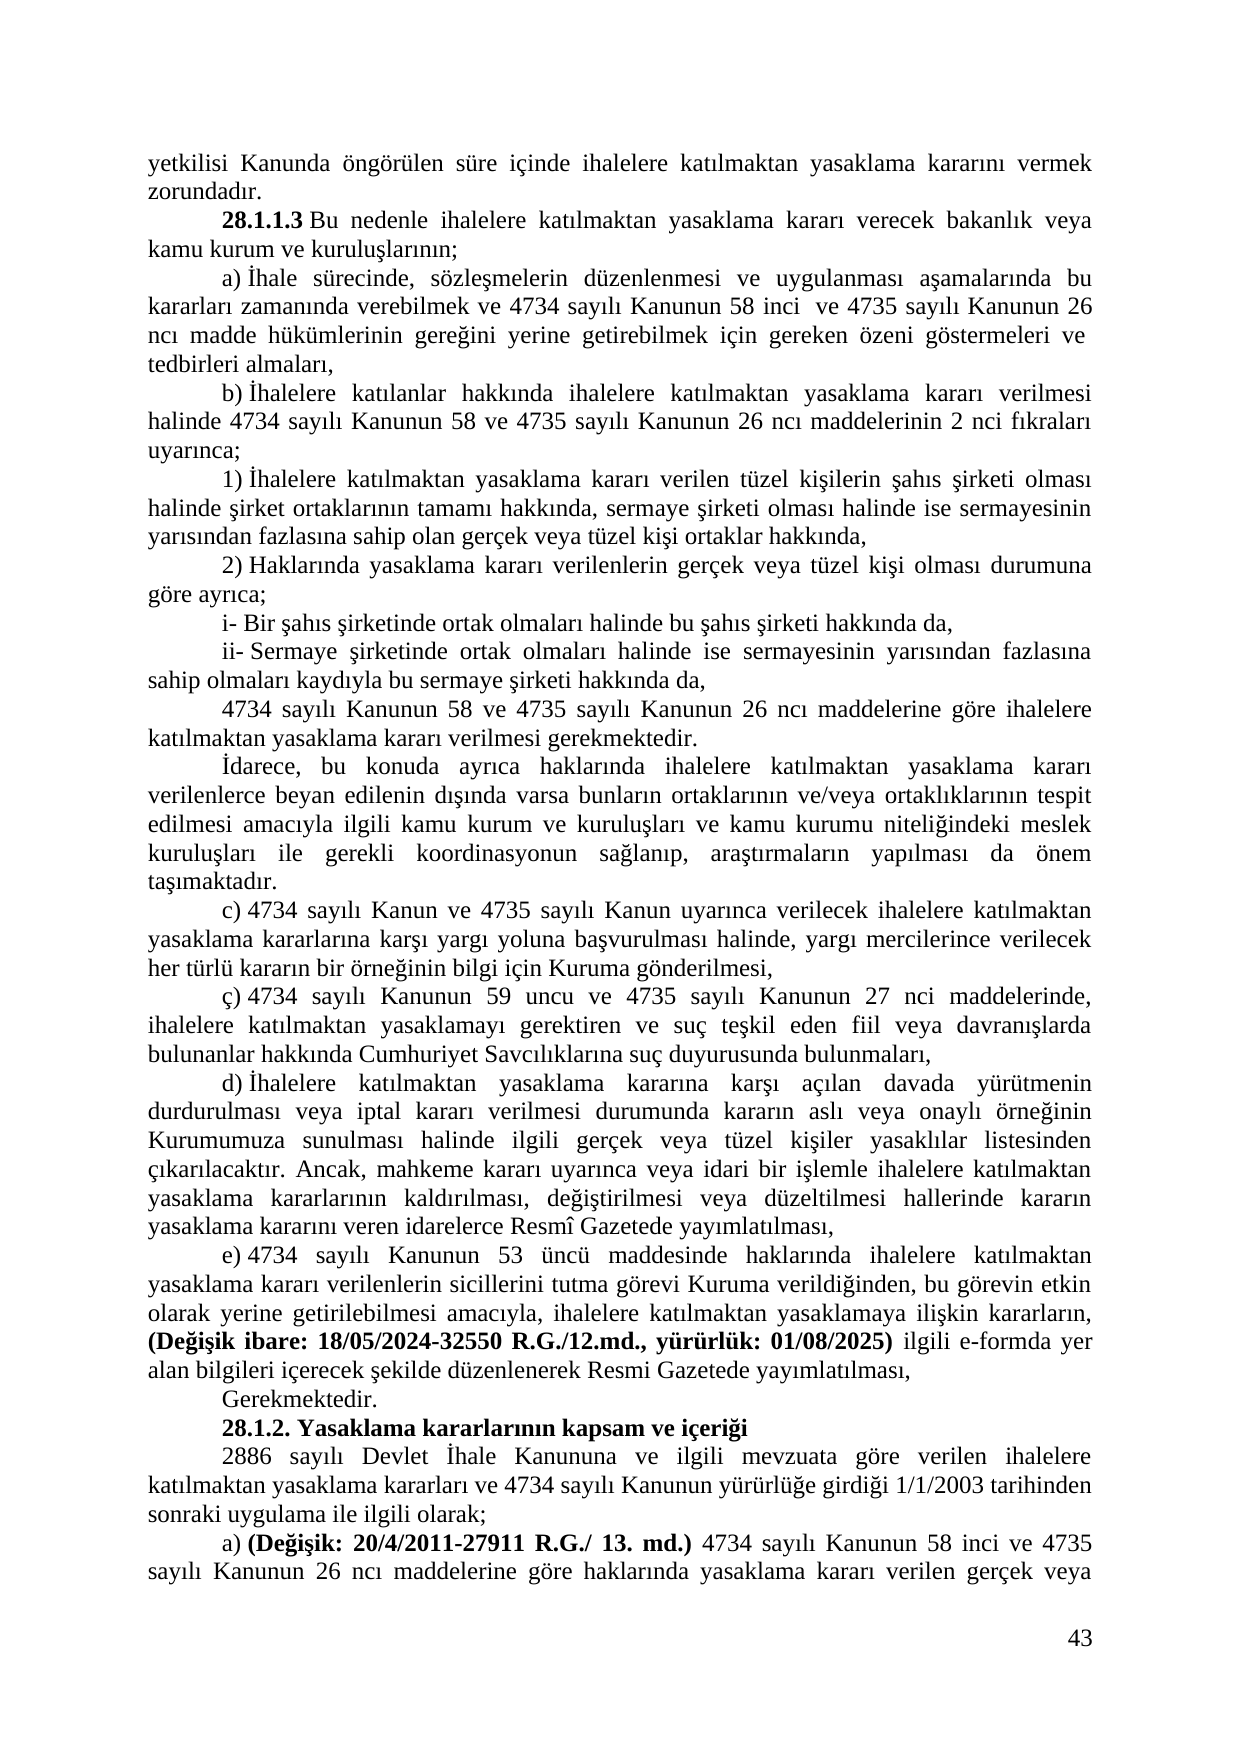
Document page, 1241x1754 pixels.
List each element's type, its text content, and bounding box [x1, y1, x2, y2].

text b) İhalelere katılanlar hakkında ihalelere katılmaktan yasaklama kararı verilmesi halinde 4734 sayılı Kanunun 58 ve 4735 sayılı Kanunun 26 ncı maddelerinin 2 nci fıkraları uyarınca; [148, 378, 1092, 464]
text Gerekmektedir. [148, 1384, 1092, 1413]
text ç) 4734 sayılı Kanunun 59 uncu ve 4735 sayılı Kanunun 27 nci maddelerinde, ihalelere katılmaktan yasaklamayı gerektiren ve suç teşkil eden fiil veya davranışlarda bulunanlar hakkında Cumhuriyet Savcılıklarına suç duyurusunda bulunmaları, [148, 981, 1092, 1068]
text ii- Sermaye şirketinde ortak olmaları halinde ise sermayesinin yarısından fazlasına sahip olmaları kaydıyla bu sermaye şirketi hakkında da, [148, 636, 1092, 694]
text c) 4734 sayılı Kanun ve 4735 sayılı Kanun uyarınca verilecek ihalelere katılmaktan yasaklama kararlarına karşı yargı yoluna başvurulması halinde, yargı mercilerince verilecek her türlü kararın bir örneğinin bilgi için Kuruma gönderilmesi, [148, 895, 1092, 981]
text 2886 sayılı Devlet İhale Kanununa ve ilgili mevzuata göre verilen ihalelere katılmaktan yasaklama kararları ve 4734 sayılı Kanunun yürürlüğe girdiği 1/1/2003 tarihinden sonraki uygulama ile ilgili olarak; [148, 1441, 1092, 1528]
text 1) İhalelere katılmaktan yasaklama kararı verilen tüzel kişilerin şahıs şirketi olması halinde şirket ortaklarının tamamı hakkında, sermaye şirketi olması halinde ise sermayesinin yarısından fazlasına sahip olan gerçek veya tüzel kişi ortaklar hakkında, [148, 464, 1092, 550]
text 4734 sayılı Kanunun 58 ve 4735 sayılı Kanunun 26 ncı maddelerine göre ihalelere katılmaktan yasaklama kararı verilmesi gerekmektedir. [148, 694, 1092, 751]
text İdarece, bu konuda ayrıca haklarında ihalelere katılmaktan yasaklama kararı verilenlerce beyan edilenin dışında varsa bunların ortaklarının ve/veya ortaklıklarının tespit edilmesi amacıyla ilgili kamu kurum ve kuruluşları ve kamu kurumu niteliğindeki meslek kuruluşları ile gerekli koordinasyonun sağlanıp, araştırmaların yapılması da önem taşımaktadır. [148, 751, 1092, 895]
text 28.1.1.3 Bu nedenle ihalelere katılmaktan yasaklama kararı verecek bakanlık veya kamu kurum ve kuruluşlarının; [148, 205, 1092, 263]
text e) 4734 sayılı Kanunun 53 üncü maddesinde haklarında ihalelere katılmaktan yasaklama kararı verilenlerin sicillerini tutma görevi Kuruma verildiğinden, bu görevin etkin olarak yerine getirilebilmesi amacıyla, ihalelere katılmaktan yasaklamaya ilişkin kararların, (Değişik ibare: 18/05/2024-32550 R.G./12.md., yürürlük: 01/08/2025) ilgili e-formda yer alan bilgileri içerecek şekilde düzenlenerek Resmi Gazetede yayımlatılması, [148, 1240, 1092, 1384]
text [148, 148, 1092, 205]
text i- Bir şahıs şirketinde ortak olmaları halinde bu şahıs şirketi hakkında da, [148, 608, 1092, 636]
text 2) Haklarında yasaklama kararı verilenlerin gerçek veya tüzel kişi olması durumuna göre ayrıca; [148, 550, 1092, 608]
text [148, 1528, 1092, 1585]
text a) İhale sürecinde, sözleşmelerin düzenlenmesi ve uygulanması aşamalarında bu kararları zamanında verebilmek ve 4734 sayılı Kanunun 58 inci ve 4735 sayılı Kanunun 26 ncı madde hükümlerinin gereğini yerine getirebilmek için gereken özeni göstermeleri ve tedbirleri almaları, [148, 263, 1092, 378]
text d) İhalelere katılmaktan yasaklama kararına karşı açılan davada yürütmenin durdurulması veya iptal kararı verilmesi durumunda kararın aslı veya onaylı örneğinin Kurumumuza sunulması halinde ilgili gerçek veya tüzel kişiler yasaklılar listesinden çıkarılacaktır. Ancak, mahkeme kararı uyarınca veya idari bir işlemle ihalelere katılmaktan yasaklama kararlarının kaldırılması, değiştirilmesi veya düzeltilmesi hallerinde kararın yasaklama kararını veren idarelerce Resmî Gazetede yayımlatılması, [148, 1068, 1092, 1240]
text 28.1.2. Yasaklama kararlarının kapsam ve içeriği [148, 1413, 1092, 1441]
